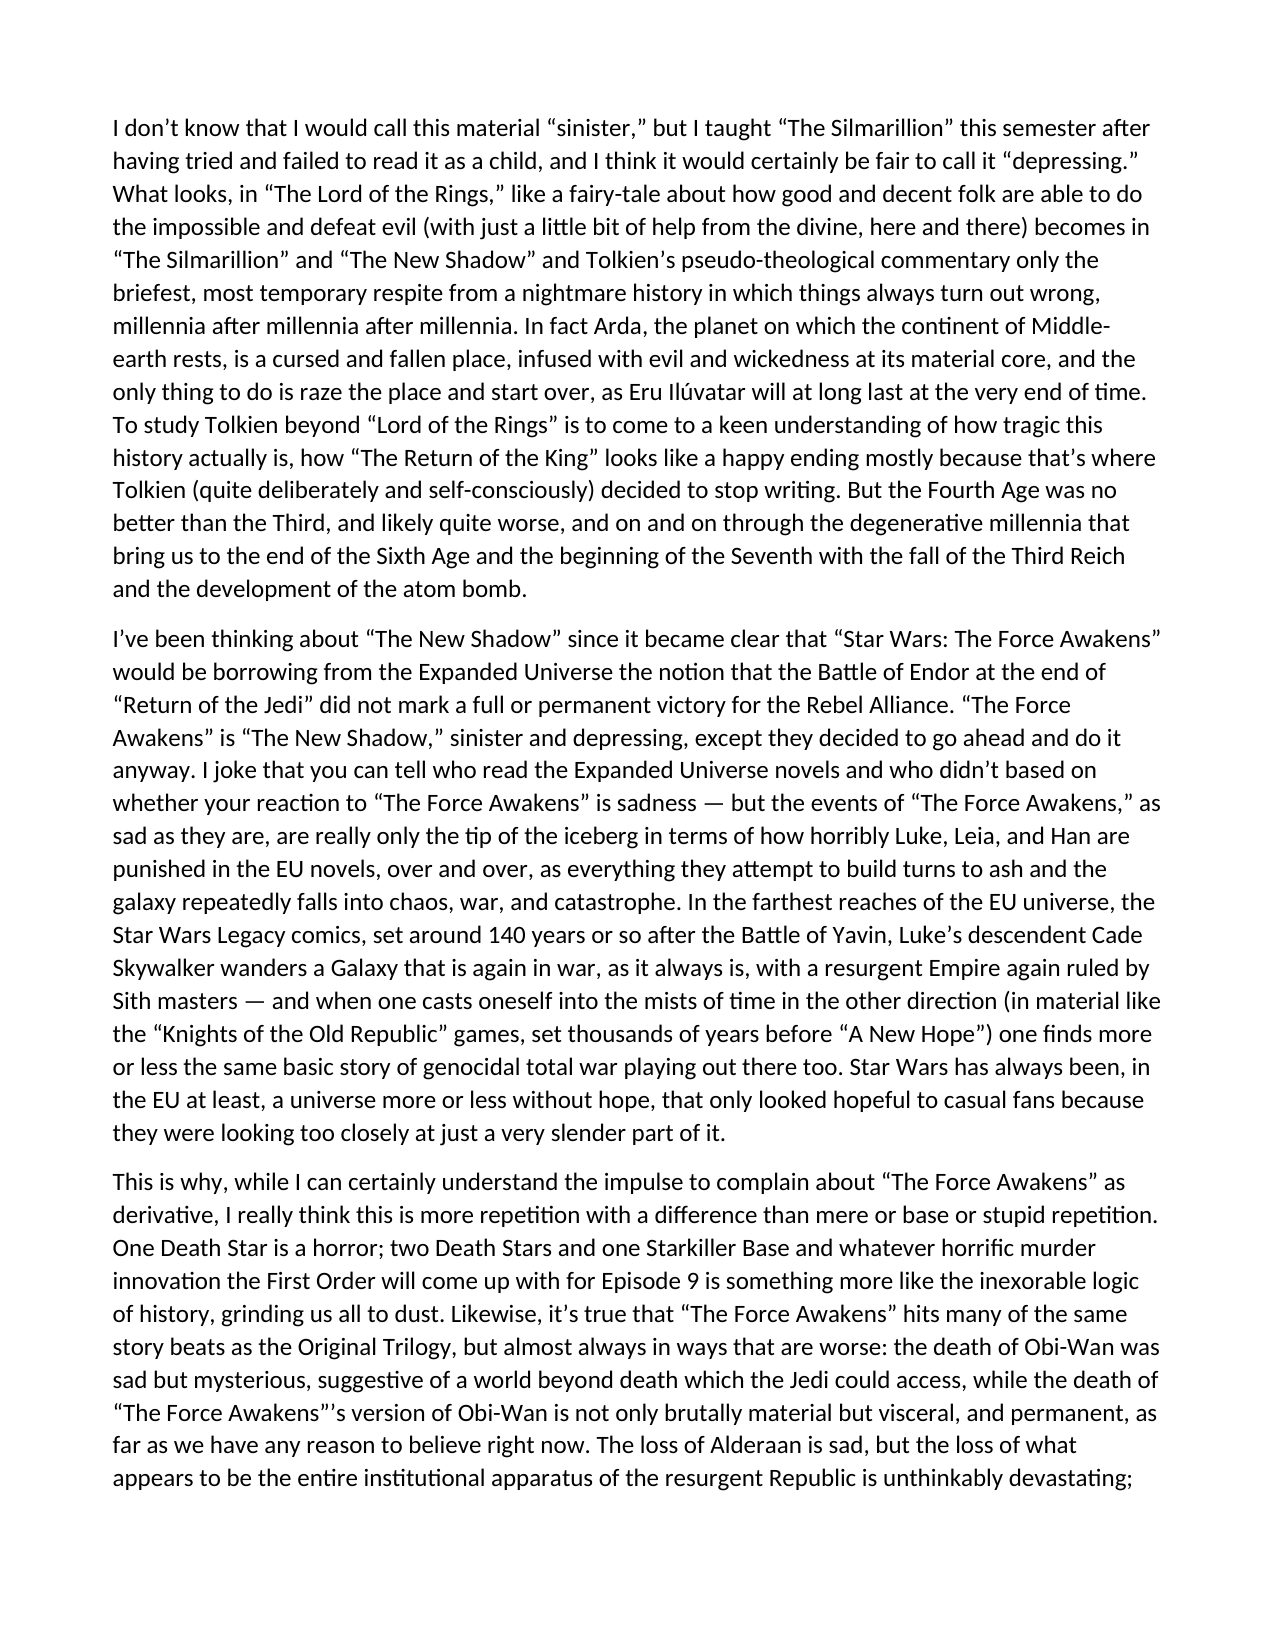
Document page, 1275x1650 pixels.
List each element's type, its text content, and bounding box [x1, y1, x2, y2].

text I don’t know that I would call this material “sinister,” but I taught “The Silmarillion” this semester after having tried and failed to read it as a child, and I think it would certainly be fair to call it “depressing.” What looks, in “The Lord of the Rings,” like a fairy-tale about how good and decent folk are able to do the impossible and defeat evil (with just a little bit of help from the divine, here and there) becomes in “The Silmarillion” and “The New Shadow” and Tolkien’s pseudo-theological commentary only the briefest, most temporary respite from a nightmare history in which things always turn out wrong, millennia after millennia after millennia. In fact Arda, the planet on which the continent of Middle-earth rests, is a cursed and fallen place, infused with evil and wickedness at its material core, and the only thing to do is raze the place and start over, as Eru Ilúvatar will at long last at the very end of time. To study Tolkien beyond “Lord of the Rings” is to come to a keen understanding of how tragic this history actually is, how “The Return of the King” looks like a happy ending mostly because that’s where Tolkien (quite deliberately and self-consciously) decided to stop writing. But the Fourth Age was no better than the Third, and likely quite worse, and on and on through the degenerative millennia that bring us to the end of the Sixth Age and the beginning of the Seventh with the fall of the Third Reich and the development of the atom bomb. [112, 112, 1162, 604]
text I’ve been thinking about “The New Shadow” since it became clear that “Star Wars: The Force Awakens” would be borrowing from the Expanded Universe the notion that the Battle of Endor at the end of “Return of the Jedi” did not mark a full or permanent victory for the Rebel Alliance. “The Force Awakens” is “The New Shadow,” sinister and depressing, except they decided to go ahead and do it anyway. I joke that you can tell who read the Expanded Universe novels and who didn’t based on whether your reaction to “The Force Awakens” is sadness — but the events of “The Force Awakens,” as sad as they are, are really only the tip of the iceberg in terms of how horribly Luke, Leia, and Han are punished in the EU novels, over and over, as everything they attempt to build turns to ash and the galaxy repeatedly falls into chaos, war, and catastrophe. In the farthest reaches of the EU universe, the Star Wars Legacy comics, set around 140 years or so after the Battle of Yavin, Luke’s descendent Cade Skywalker wanders a Galaxy that is again in war, as it always is, with a resurgent Empire again ruled by Sith masters — and when one casts oneself into the mists of time in the other direction (in material like the “Knights of the Old Republic” games, set thousands of years before “A New Hope”) one finds more or less the same basic story of genocidal total war playing out there too. Star Wars has always been, in the EU at least, a universe more or less without hope, that only looked hopeful to casual fans because they were looking too closely at just a very slender part of it. [112, 623, 1162, 1147]
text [112, 1166, 1162, 1493]
